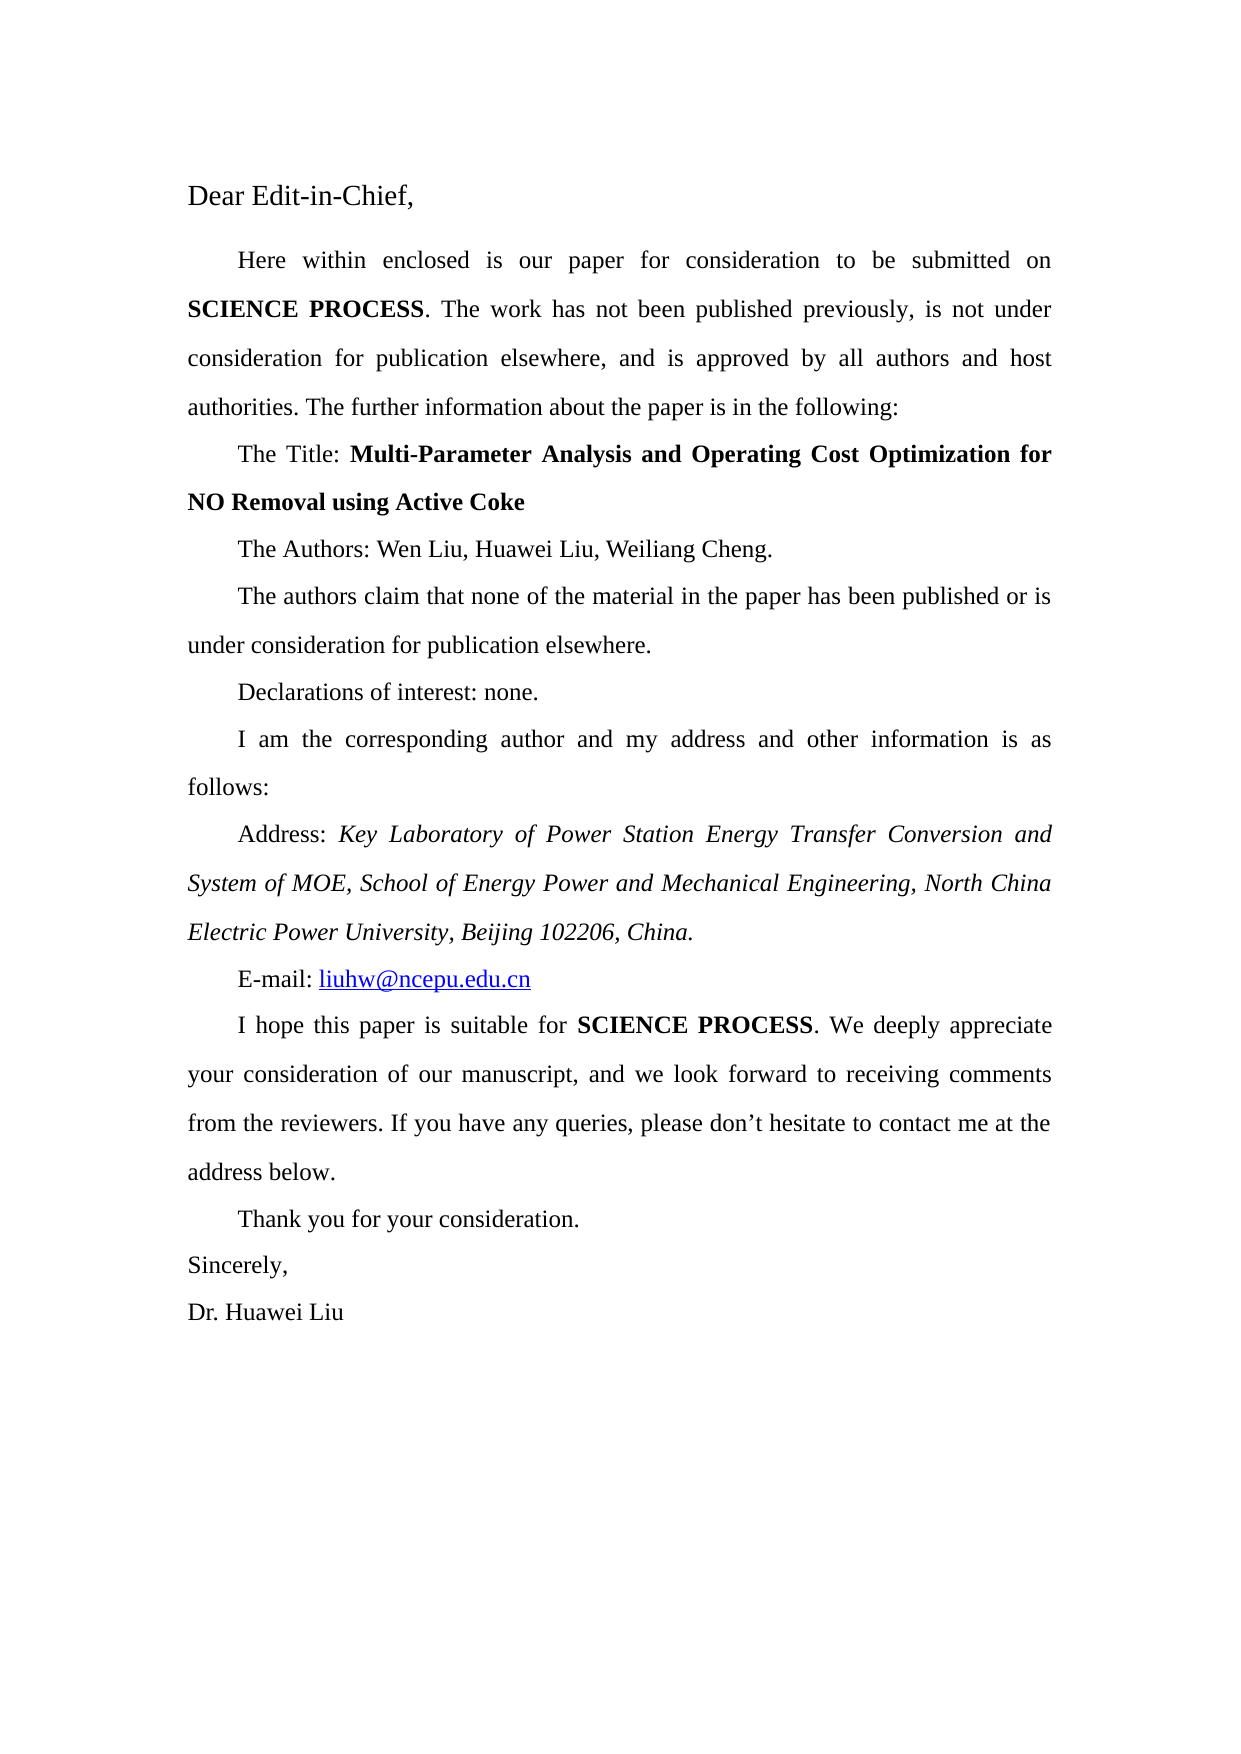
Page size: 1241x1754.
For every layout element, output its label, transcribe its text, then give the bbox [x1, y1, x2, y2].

text The Title: Multi-Parameter Analysis and Operating Cost Optimization for NO Removal using Active Coke [187, 437, 1053, 518]
text Declarations of interest: none. [187, 675, 1053, 707]
text E-mail: liuhw@ncepu.edu.cn [187, 962, 1053, 994]
text Here within enclosed is our paper for consideration to be submitted on science process. The work has not been published previously, is not under consideration for publication elsewhere, and is approved by all authors and host authorities. The further information about the paper is in the following: [187, 244, 1053, 422]
text The authors claim that none of the material in the paper has been published or is under consideration for publication elsewhere. [187, 579, 1053, 661]
text Thank you for your consideration. [187, 1202, 1053, 1234]
text Dr. Huawei Liu [187, 1296, 1053, 1328]
text I am the corresponding author and my address and other information is as follows: [187, 722, 1053, 803]
text I hope this paper is suitable for science process. We deeply appreciate your consideration of our manuscript, and we look forward to receiving comments from the reviewers. If you have any queries, please don’t hesitate to contact me at the address below. [187, 1009, 1053, 1187]
text Dear Edit-in-Chief, [187, 162, 1053, 227]
text Address: Key Laboratory of Power Station Energy Transfer Conversion and System of MOE, School of Energy Power and Mechanical Engineering, North China Electric Power University, Beijing 102206, China. [187, 817, 1053, 947]
text Sincerely, [187, 1249, 1053, 1281]
text The Authors: Wen Liu, Huawei Liu, Weiliang Cheng. [187, 532, 1053, 565]
